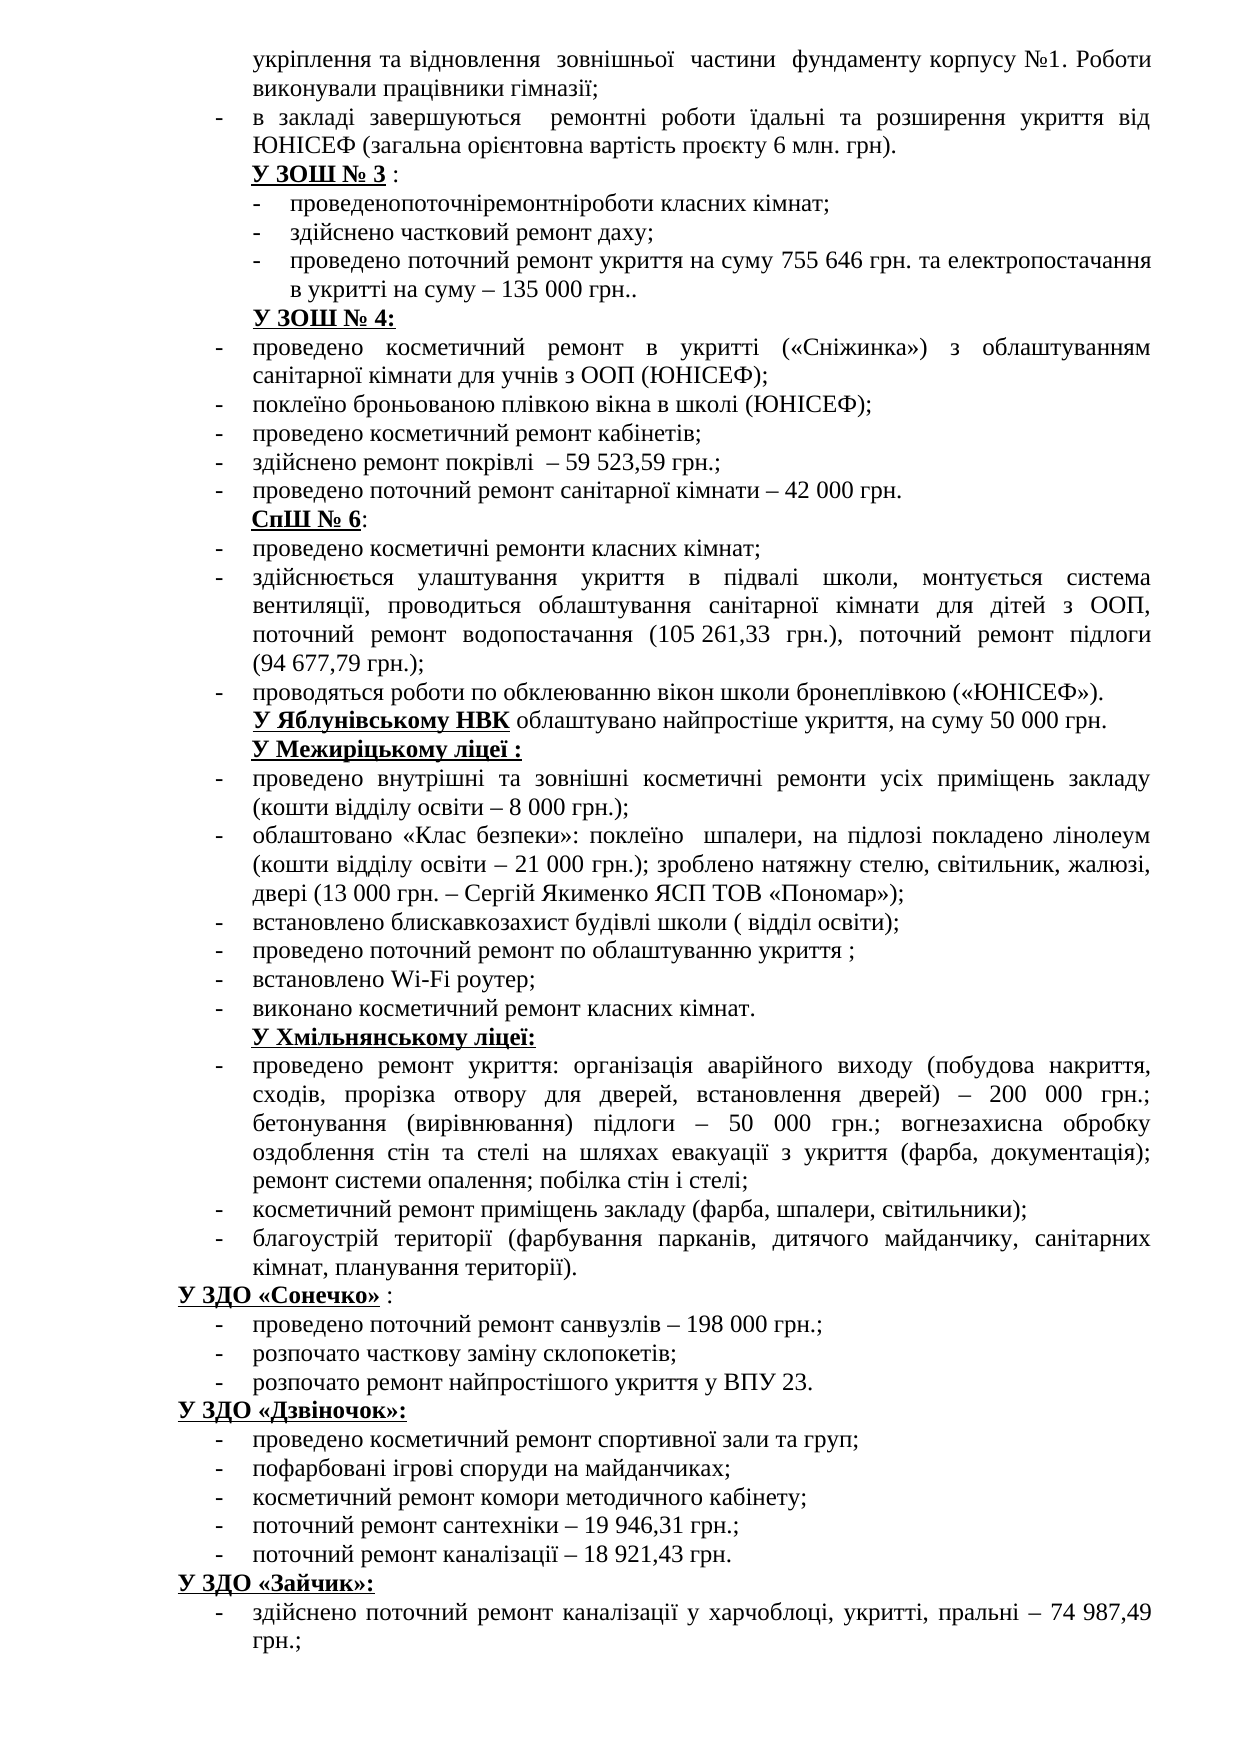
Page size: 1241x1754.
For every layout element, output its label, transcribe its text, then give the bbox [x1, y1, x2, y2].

list косметичний ремонт комори методичного кабінету; [215, 1482, 1152, 1511]
text СпШ № 6: [177, 504, 1152, 533]
list косметичний ремонт приміщень закладу (фарба, шпалери, світильники); [215, 1194, 1152, 1223]
list розпочато часткову заміну склопокетів; [215, 1338, 1152, 1367]
list поточний ремонт сантехніки – 19 946,31 грн.; [215, 1511, 1152, 1539]
list поточний ремонт каналізації – 18 921,43 грн. [215, 1539, 1152, 1568]
list проведено косметичний ремонт кабінетів; [215, 418, 1152, 447]
list проведено внутрішні та зовнішні косметичні ремонти усіх приміщень закладу (кошти відділу освіти – 8 000 грн.); [215, 763, 1152, 821]
list здійснено частковий ремонт даху; [252, 217, 1152, 246]
list благоустрій території (фарбування парканів, дитячого майданчику, санітарних кімнат, планування території). [215, 1223, 1152, 1281]
text У ЗДО «Зайчик»: [177, 1568, 1152, 1597]
list проведенопоточніремонтніроботи класних кімнат; [252, 188, 1152, 217]
list здійснено поточний ремонт каналізації у харчоблоці, укритті, пральні – 74 987,49 грн.; [215, 1597, 1152, 1654]
list встановлено Wi-Fi роутер; [215, 964, 1152, 993]
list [215, 44, 1152, 102]
text У ЗОШ № 4: [178, 303, 1152, 332]
list виконано косметичний ремонт класних кімнат. [215, 993, 1152, 1022]
text У Межиріцькому ліцеї : [177, 734, 1152, 763]
list проведено косметичні ремонти класних кімнат; [215, 533, 1152, 562]
text У ЗОШ № 3 : [177, 159, 1152, 188]
list проведено ремонт укриття: організація аварійного виходу (побудова накриття, сходів, прорізка отвору для дверей, встановлення дверей) – 200 000 грн.; бетонування (вирівнювання) підлоги – 50 000 грн.; вогнезахисна обробку оздоблення стін та стелі на шляхах евакуації з укриття (фарба, документація); ремонт системи опалення; побілка стін і стелі; [215, 1051, 1152, 1194]
list в закладі завершуються ремонтні роботи їдальні та розширення укриття від ЮНІСЕФ (загальна орієнтовна вартість проєкту 6 млн. грн). [215, 102, 1152, 159]
list розпочато ремонт найпростішого укриття у ВПУ 23. [215, 1367, 1152, 1396]
list проводяться роботи по обклеюванню вікон школи бронеплівкою («ЮНІСЕФ»). [215, 677, 1152, 706]
list проведено поточний ремонт санвузлів – 198 000 грн.; [215, 1309, 1152, 1338]
list здійснюється улаштування укриття в підвалі школи, монтується система вентиляції, проводиться облаштування санітарної кімнати для дітей з ООП, поточний ремонт водопостачання (105 261,33 грн.), поточний ремонт підлоги (94 677,79 грн.); [215, 562, 1152, 677]
list облаштовано «Клас безпеки»: поклеїно шпалери, на підлозі покладено лінолеум (кошти відділу освіти – 21 000 грн.); зроблено натяжну стелю, світильник, жалюзі, двері (13 000 грн. – Сергій Якименко ЯСП ТОВ «Пономар»); [215, 821, 1152, 907]
list проведено косметичний ремонт спортивної зали та груп; [215, 1424, 1152, 1453]
list пофарбовані ігрові споруди на майданчиках; [215, 1453, 1152, 1482]
text У ЗДО «Дзвіночок»: [177, 1396, 1152, 1424]
text У Хмільнянському ліцеї: [177, 1022, 1152, 1051]
list встановлено блискавкозахист будівлі школи ( відділ освіти); [215, 907, 1152, 936]
list здійснено ремонт покрівлі – 59 523,59 грн.; [215, 447, 1152, 476]
list поклеїно броньованою плівкою вікна в школі (ЮНІСЕФ); [215, 389, 1152, 418]
list проведено поточний ремонт укриття на суму 755 646 грн. та електропостачання в укритті на суму – 135 000 грн.. [252, 246, 1152, 303]
list проведено косметичний ремонт в укритті («Сніжинка») з облаштуванням санітарної кімнати для учнів з ООП (ЮНІСЕФ); [215, 332, 1152, 389]
list проведено поточний ремонт по облаштуванню укриття ; [215, 936, 1152, 964]
text У ЗДО «Сонечко» : [177, 1281, 1152, 1309]
list проведено поточний ремонт санітарної кімнати – 42 000 грн. [215, 476, 1152, 504]
text У Яблунівському НВК облаштувано найпростіше укриття, на суму 50 000 грн. [252, 706, 1152, 734]
